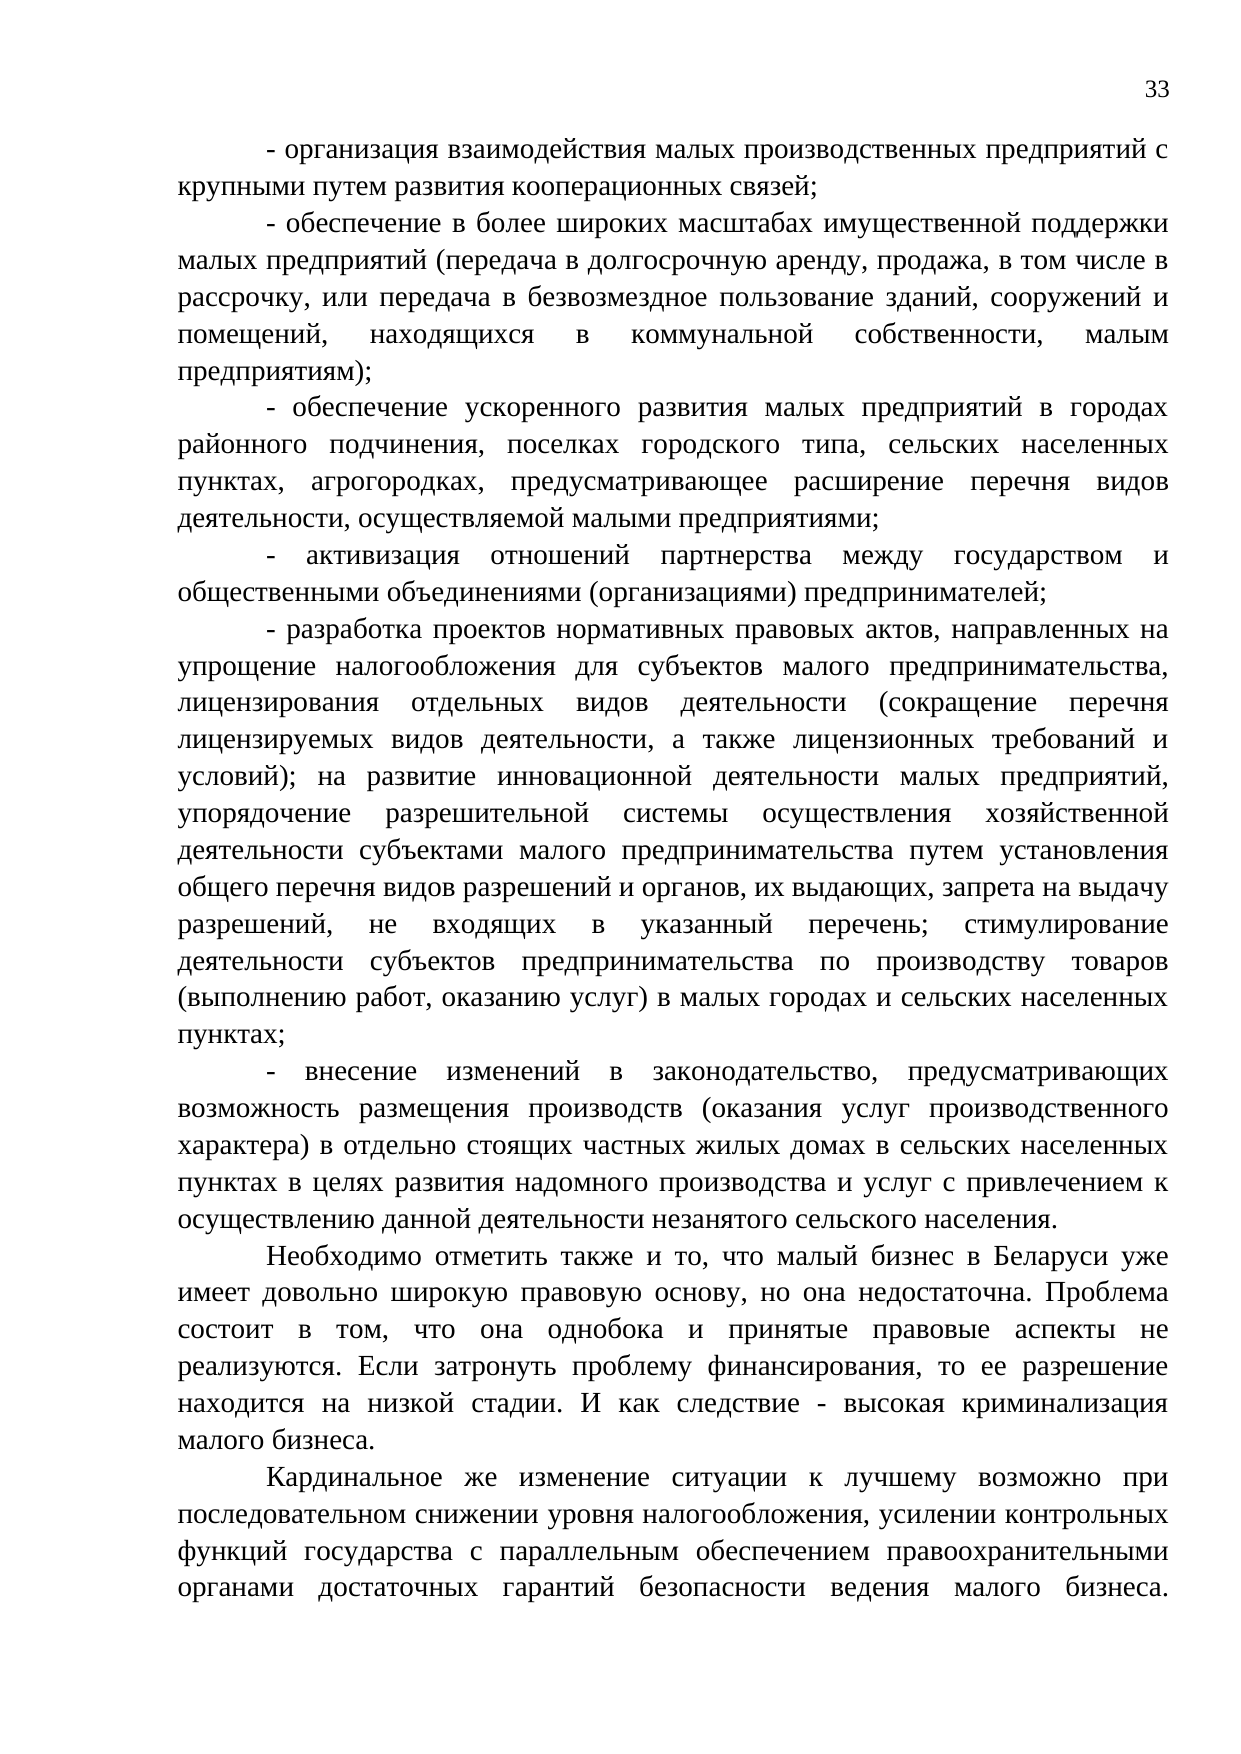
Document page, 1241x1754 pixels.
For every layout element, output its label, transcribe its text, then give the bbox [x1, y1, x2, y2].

text - обеспечение в более широких масштабах имущественной поддержки малых предприятий (передача в долгосрочную аренду, продажа, в том числе в рассрочку, или передача в безвозмездное пользование зданий, сооружений и помещений, находящихся в коммунальной собственности, малым предприятиям); [177, 205, 1169, 386]
text - разработка проектов нормативных правовых актов, направленных на упрощение налогообложения для субъектов малого предпринимательства, лицензирования отдельных видов деятельности (сокращение перечня лицензируемых видов деятельности, а также лицензионных требований и условий); на развитие инновационной деятельности малых предприятий, упорядочение разрешительной системы осуществления хозяйственной деятельности субъектами малого предпринимательства путем установления общего перечня видов разрешений и органов, их выдающих, запрета на выдачу разрешений, не входящих в указанный перечень; стимулирование деятельности субъектов предпринимательства по производству товаров (выполнению работ, оказанию услуг) в малых городах и сельских населенных пунктах; [177, 611, 1169, 1050]
text - организация взаимодействия малых производственных предприятий с крупными путем развития кооперационных связей; [177, 131, 1169, 202]
text - внесение изменений в законодательство, предусматривающих возможность размещения производств (оказания услуг производственного характера) в отдельно стоящих частных жилых домах в сельских населенных пунктах в целях развития надомного производства и услуг с привлечением к осуществлению данной деятельности незанятого сельского населения. [177, 1053, 1169, 1234]
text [177, 1459, 1169, 1603]
text Необходимо отметить также и то, что малый бизнес в Беларуси уже имеет довольно широкую правовую основу, но она недостаточна. Проблема состоит в том, что она однобока и принятые правовые аспекты не реализуются. Если затронуть проблему финансирования, то ее разрешение находится на низкой стадии. И как следствие - высокая криминализация малого бизнеса. [177, 1238, 1169, 1456]
text - обеспечение ускоренного развития малых предприятий в городах районного подчинения, поселках городского типа, сельских населенных пунктах, агрогородках, предусматривающее расширение перечня видов деятельности, осуществляемой малыми предприятиями; [177, 389, 1169, 534]
text - активизация отношений партнерства между государством и общественными объединениями (организациями) предпринимателей; [177, 537, 1169, 607]
